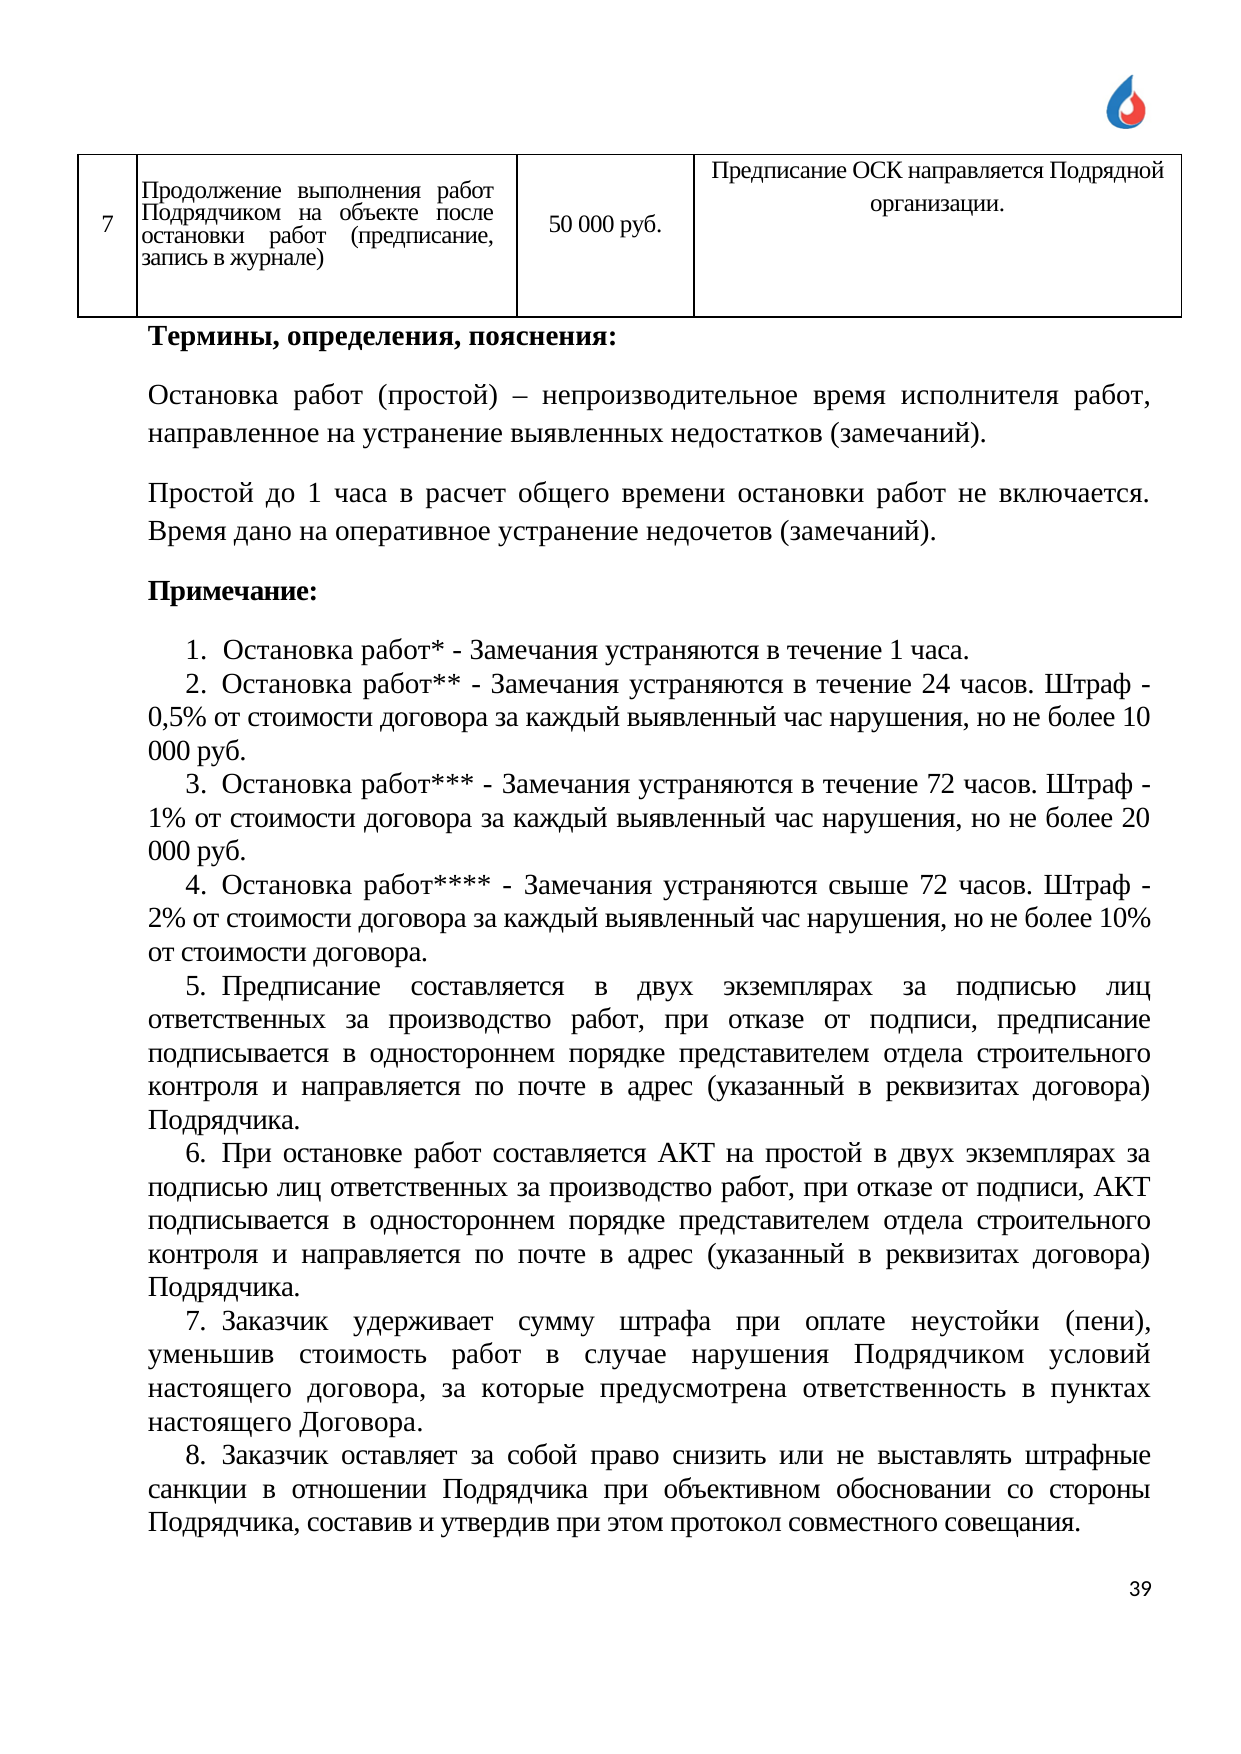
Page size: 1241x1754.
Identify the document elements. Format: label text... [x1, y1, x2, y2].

table_cell 7 [79, 155, 136, 316]
list Заказчик удерживает сумму штрафа при оплате неустойки (пени), уменьшив стоимость работ в случае нарушения Подрядчиком условий настоящего договора, за которые предусмотрена ответственность в пунктах настоящего Договора. [148, 1303, 1152, 1437]
table_cell Предписание ОСК направляется Подрядной организации. [695, 155, 1181, 316]
list Остановка работ*** - Замечания устраняются в течение 72 часов. Штраф - 1% от стоимости договора за каждый выявленный час нарушения, но не более 20 000 руб. [148, 766, 1152, 867]
list Остановка работ**** - Замечания устраняются свыше 72 часов. Штраф - 2% от стоимости договора за каждый выявленный час нарушения, но не более 10% от стоимости договора. [148, 867, 1152, 968]
table_cell Продолжение выполнения работ Подрядчиком на объекте после остановки работ (предписание, запись в журнале) [138, 155, 516, 316]
table_cell 50 000 руб. [518, 155, 693, 316]
list Остановка работ* - Замечания устраняются в течение 1 часа. [185, 632, 1152, 666]
list Остановка работ** - Замечания устраняются в течение 24 часов. Штраф - 0,5% от стоимости договора за каждый выявленный час нарушения, но не более 10 000 руб. [148, 666, 1152, 766]
picture [1101, 73, 1152, 129]
text Простой до 1 часа в расчет общего времени остановки работ не включается. Время дано на оперативное устранение недочетов (замечаний). [148, 475, 1152, 547]
text Примечание: [148, 573, 1152, 606]
list Заказчик оставляет за собой право снизить или не выставлять штрафные санкции в отношении Подрядчика при объективном обосновании со стороны Подрядчика, составив и утвердив при этом протокол совместного совещания. [148, 1437, 1152, 1538]
list При остановке работ составляется АКТ на простой в двух экземплярах за подписью лиц ответственных за производство работ, при отказе от подписи, АКТ подписывается в одностороннем порядке представителем отдела строительного контроля и направляется по почте в адрес (указанный в реквизитах договора) Подрядчика. [148, 1135, 1152, 1303]
text Термины, определения, пояснения: [148, 318, 1152, 351]
text Остановка работ (простой) – непроизводительное время исполнителя работ, направленное на устранение выявленных недостатков (замечаний). [148, 377, 1152, 449]
list Предписание составляется в двух экземплярах за подписью лиц ответственных за производство работ, при отказе от подписи, предписание подписывается в одностороннем порядке представителем отдела строительного контроля и направляется по почте в адрес (указанный в реквизитах договора) Подрядчика. [148, 968, 1152, 1135]
